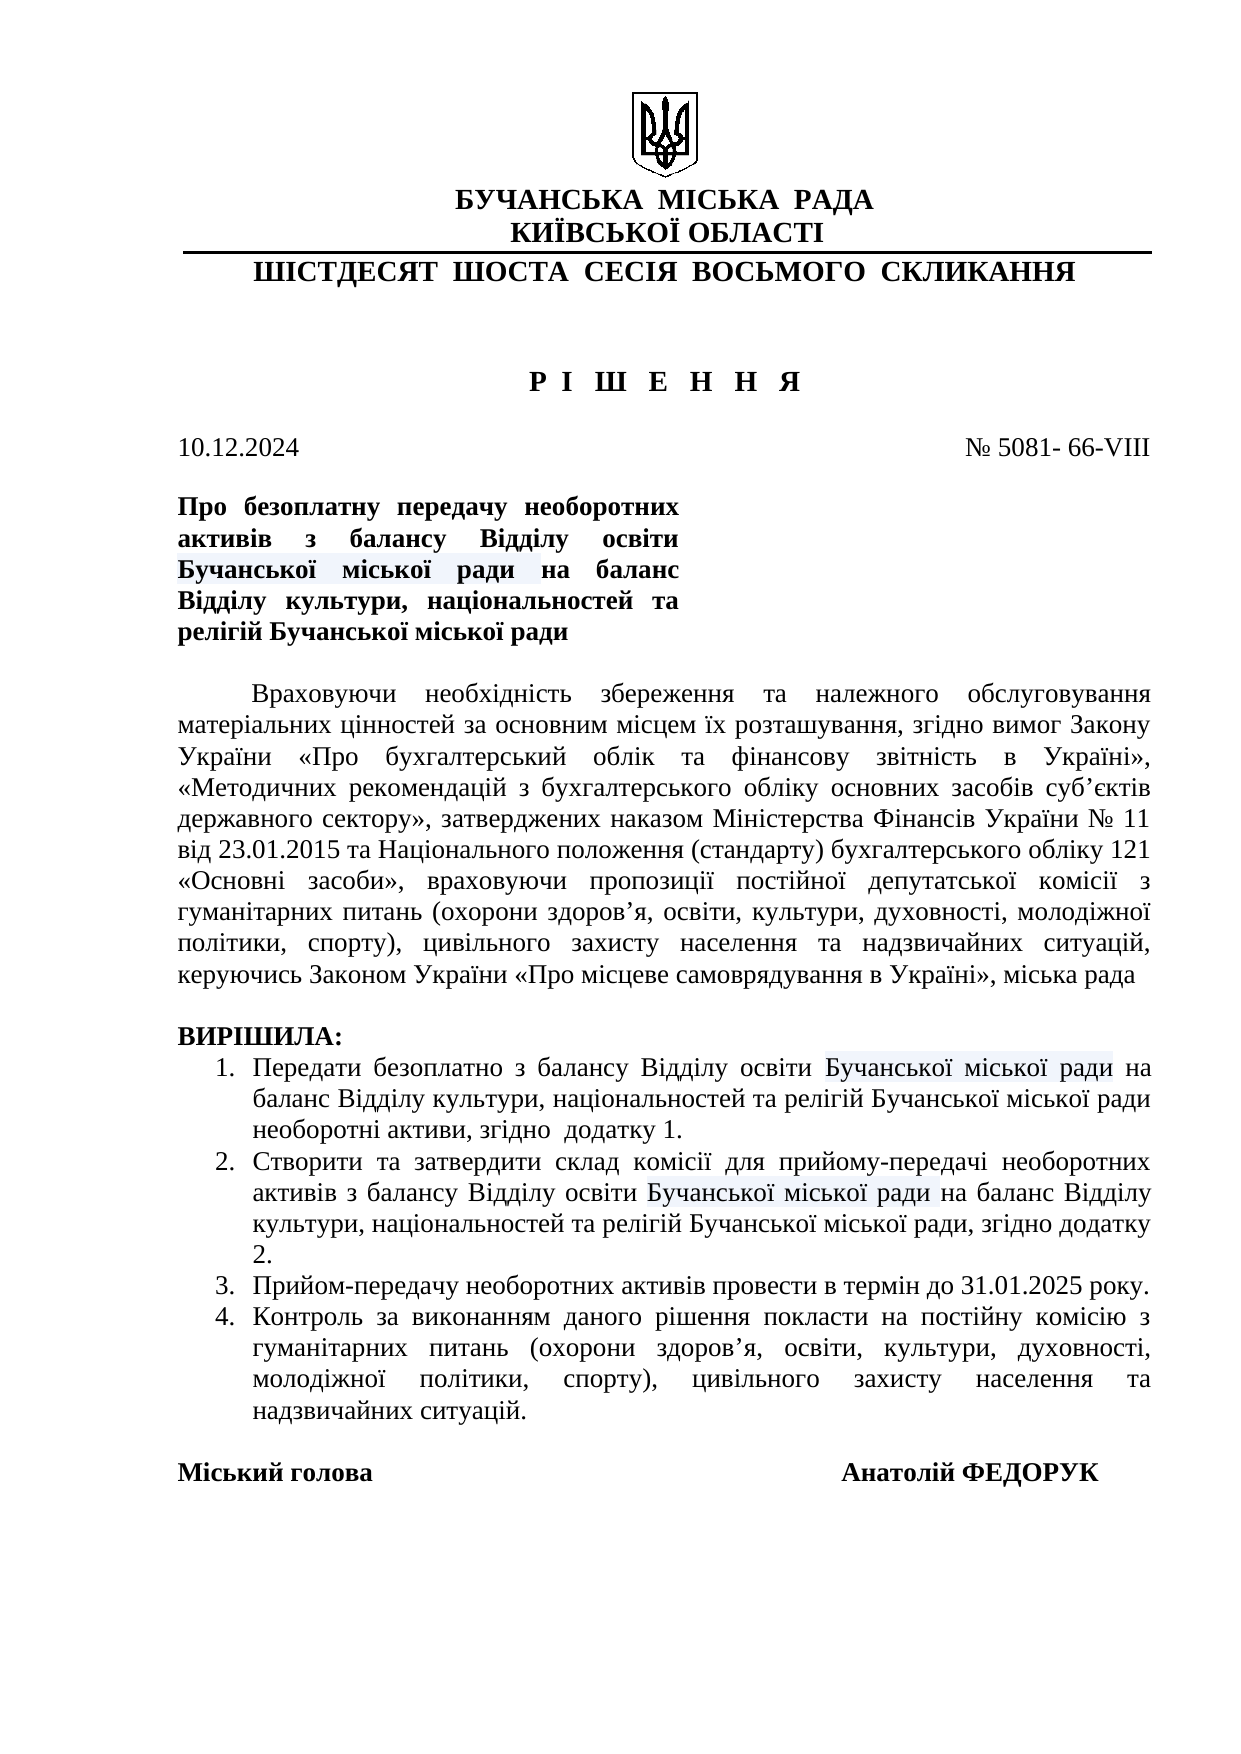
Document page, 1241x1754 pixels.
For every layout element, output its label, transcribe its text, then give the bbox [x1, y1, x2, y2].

subtitle 10.12.2024 № 5081- 66-VIІІ [177, 431, 1152, 462]
text БУЧАНСЬКА МІСЬКА РАДА [177, 182, 1152, 215]
text ШІСТДЕСЯТ ШОСТА СЕСІЯ ВОСЬМОГО СКЛИКАННЯ [177, 254, 1152, 288]
text Про безоплатну передачу необоротних активів з балансу Відділу освіти Бучанської міської ради на баланс Відділу культури, національностей та релігій Бучанської міської ради [177, 491, 679, 646]
subtitle КИЇВСЬКОЇ ОБЛАСТІ [183, 215, 1152, 251]
text Враховуючи необхідність збереження та належного обслуговування матеріальних цінностей за основним місцем їх розташування, згідно вимог Закону України «Про бухгалтерський облік та фінансову звітність в Україні», «Методичних рекомендацій з бухгалтерського обліку основних засобів суб’єктів державного сектору», затверджених наказом Міністерства Фінансів України № 11 від 23.01.2015 та Національного положення (стандарту) бухгалтерського обліку 121 «Основні засоби», враховуючи пропозиції постійної депутатської комісії з гуманітарних питань (охорони здоров’я, освіти, культури, духовності, молодіжної політики, спорту), цивільного захисту населення та надзвичайних ситуацій, керуючись Законом України «Про місцеве самоврядування в Україні», міська рада [177, 677, 1152, 989]
list Створити та затвердити склад комісії для прийому-передачі необоротних активів з балансу Відділу освіти Бучанської міської ради на баланс Відділу культури, національностей та релігій Бучанської міської ради, згідно додатку 2. [215, 1144, 1152, 1269]
text Міський голова Анатолій ФЕДОРУК [177, 1456, 1152, 1487]
text ВИРІШИЛА: [177, 1020, 1152, 1051]
list Прийом-передачу необоротних активів провести в термін до 31.01.2025 року. [215, 1269, 1152, 1300]
subtitle Р І Ш Е Н Н Я [177, 364, 1152, 398]
list Контроль за виконанням даного рішення покласти на постійну комісію з гуманітарних питань (охорони здоров’я, освіти, культури, духовності, молодіжної політики, спорту), цивільного захисту населення та надзвичайних ситуацій. [215, 1300, 1152, 1425]
list Передати безоплатно з балансу Відділу освіти Бучанської міської ради на баланс Відділу культури, національностей та релігій Бучанської міської ради необоротні активи, згідно додатку 1. [215, 1051, 1152, 1144]
